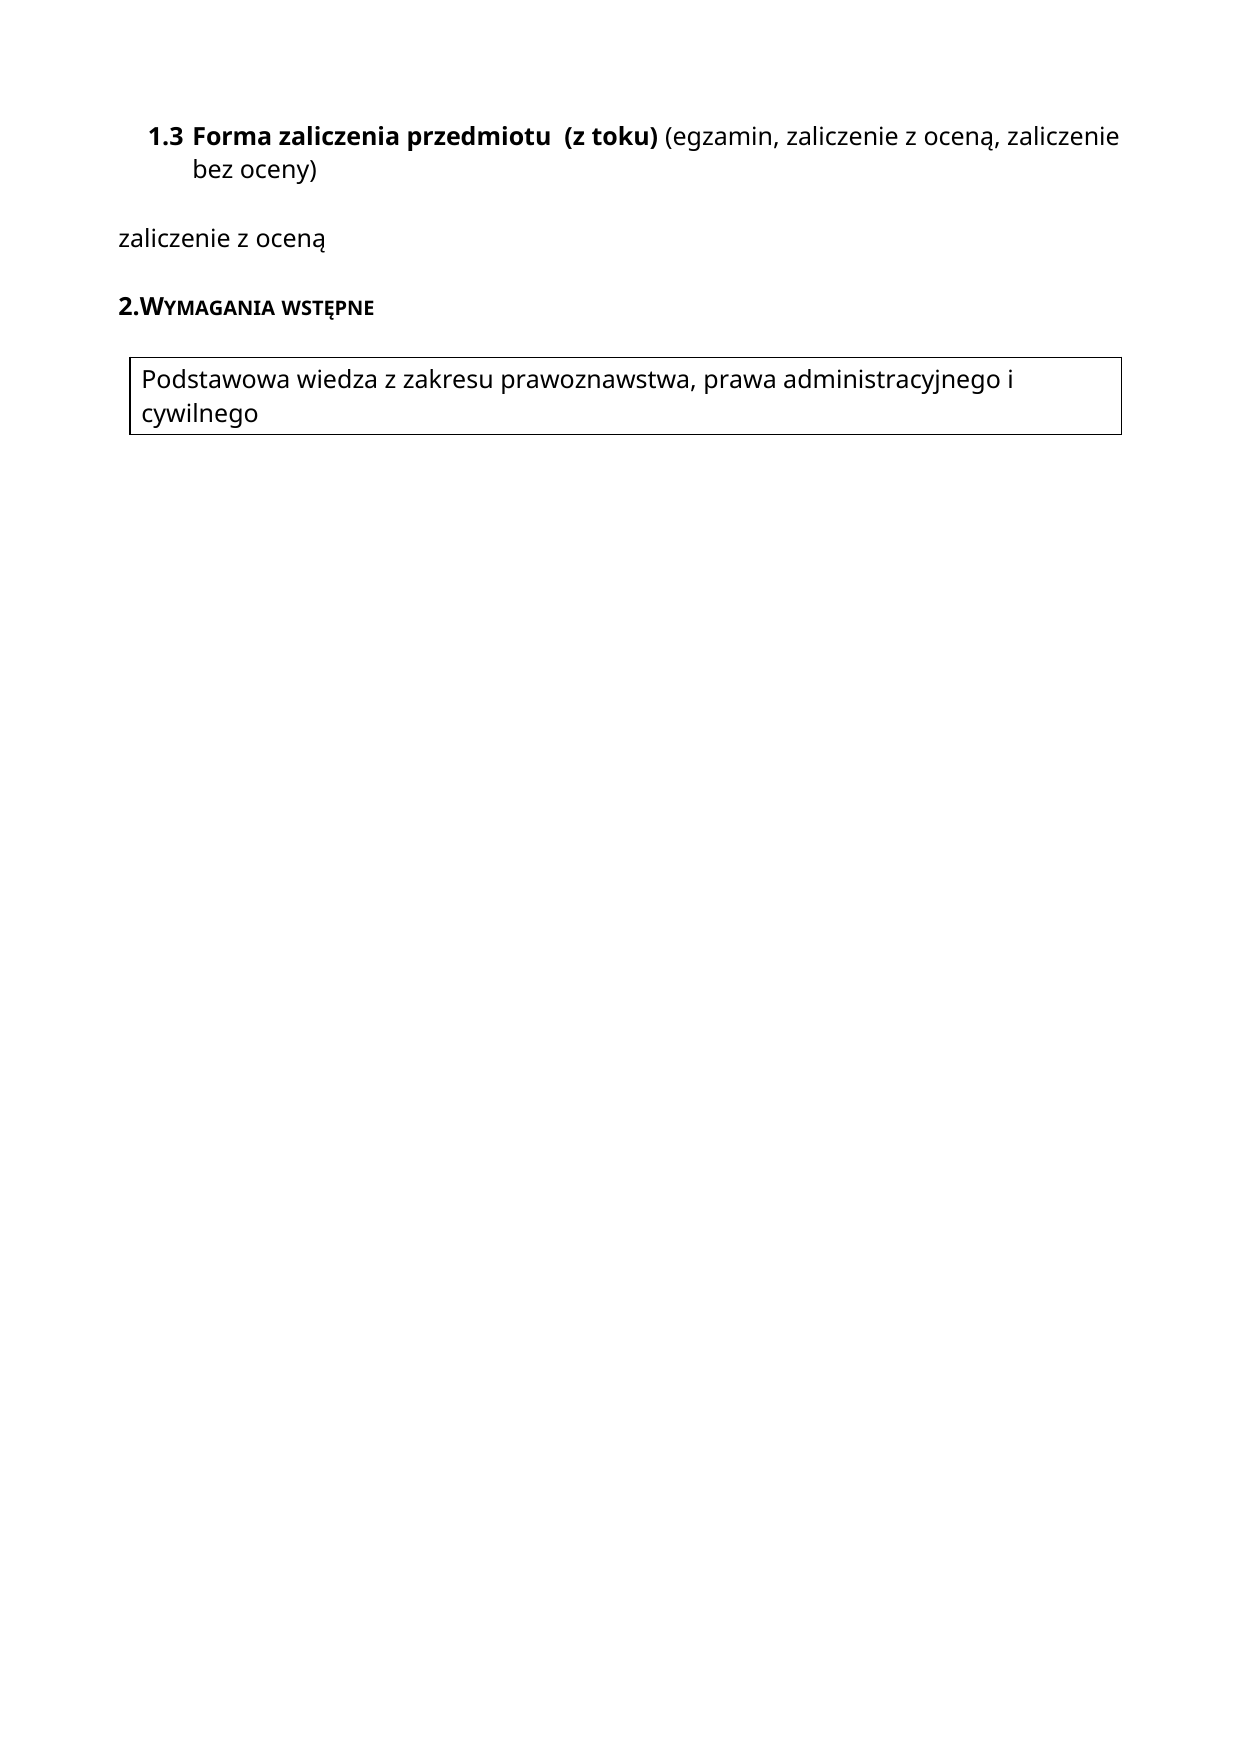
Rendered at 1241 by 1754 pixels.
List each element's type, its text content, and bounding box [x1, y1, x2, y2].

text 1.3 Forma zaliczenia przedmiotu (z toku) (egzamin, zaliczenie z oceną, zaliczenie bez oceny) [148, 118, 1122, 186]
text 2.Wymagania wstępne [118, 288, 1122, 322]
table_header Podstawowa wiedza z zakresu prawoznawstwa, prawa administracyjnego i cywilnego [131, 358, 1121, 434]
text zaliczenie z oceną [118, 220, 1122, 254]
